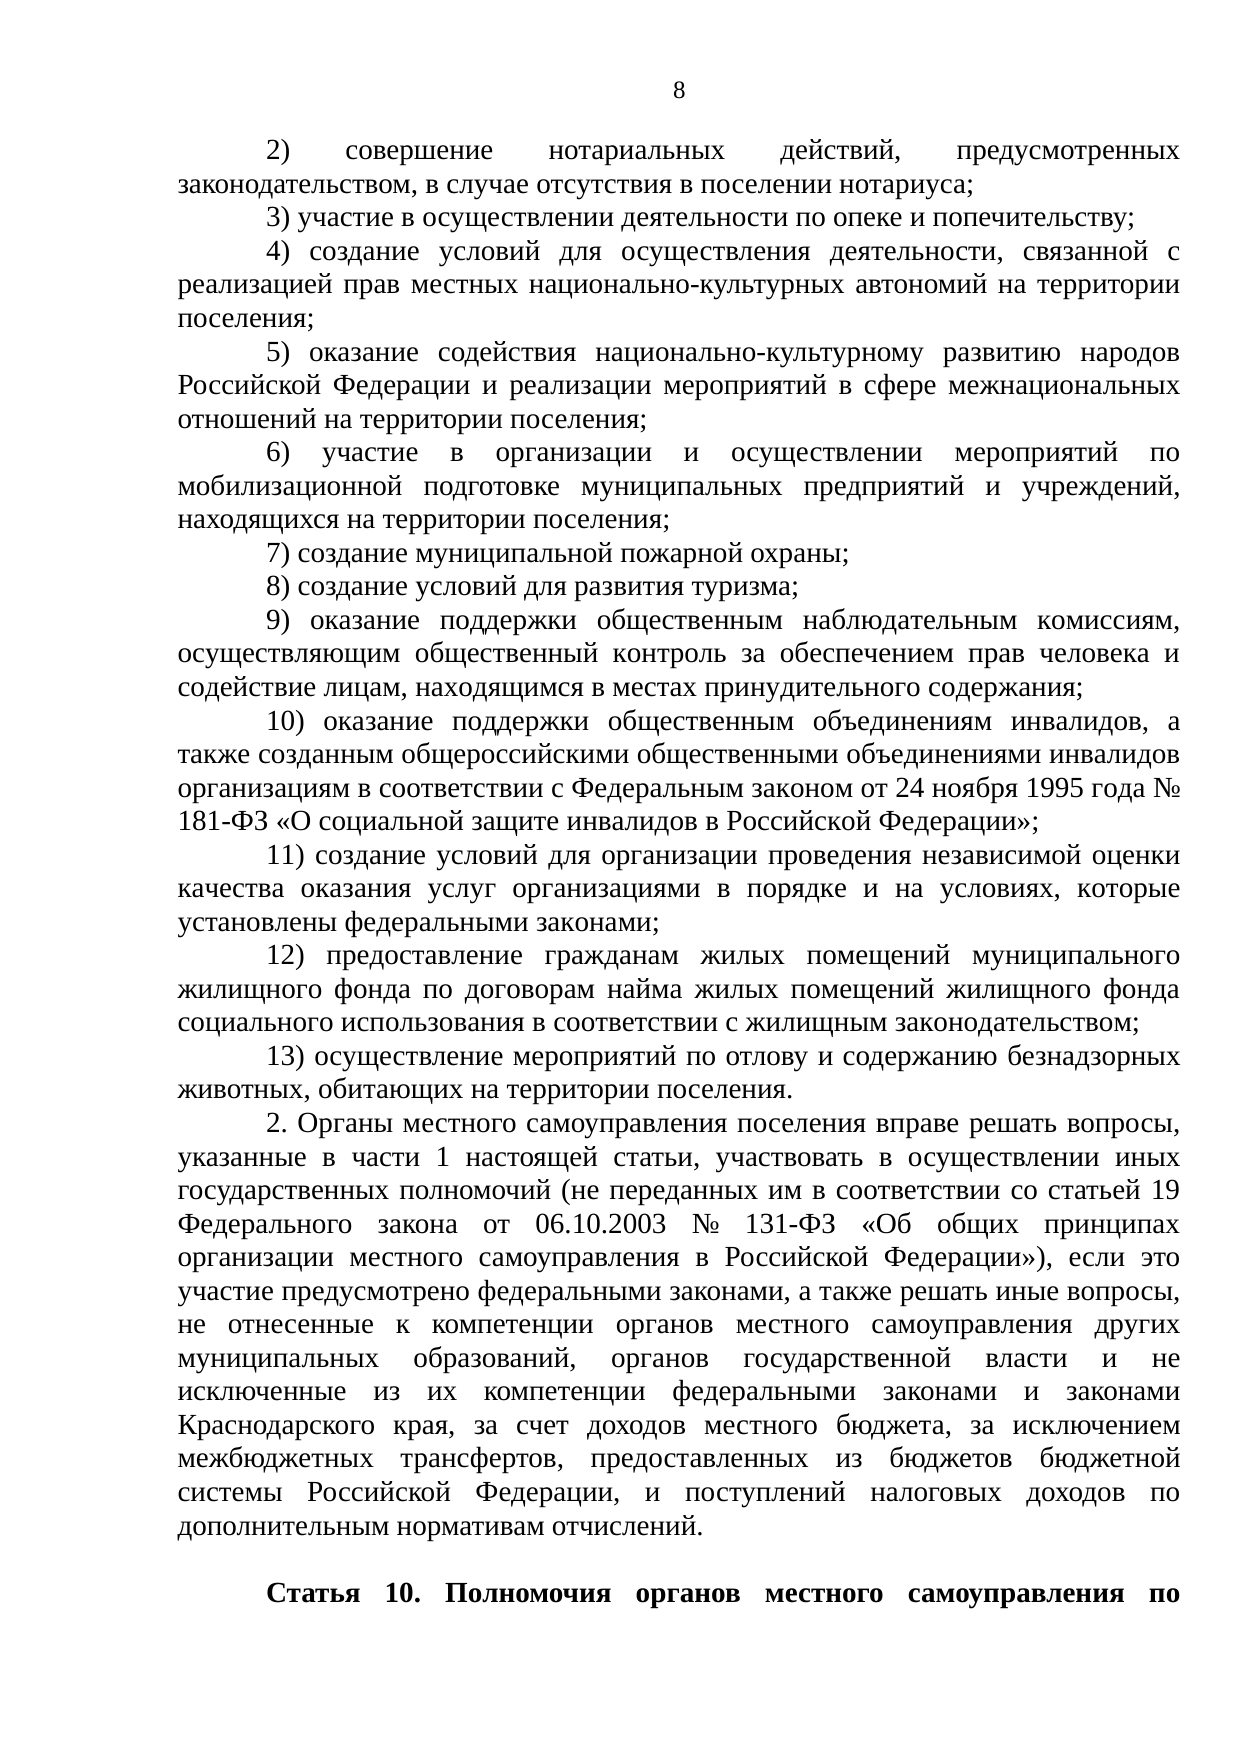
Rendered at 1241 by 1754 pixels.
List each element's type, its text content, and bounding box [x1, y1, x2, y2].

text 9) оказание поддержки общественным наблюдательным комиссиям, осуществляющим общественный контроль за обеспечением прав человека и содействие лицам, находящимся в местах принудительного содержания; [177, 602, 1181, 703]
text 11) создание условий для организации проведения независимой оценки качества оказания услуг организациями в порядке и на условиях, которые установлены федеральными законами; [177, 837, 1181, 937]
text 4) создание условий для осуществления деятельности, связанной с реализацией прав местных национально-культурных автономий на территории поселения; [177, 233, 1181, 334]
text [177, 1575, 1181, 1608]
text 6) участие в организации и осуществлении мероприятий по мобилизационной подготовке муниципальных предприятий и учреждений, находящихся на территории поселения; [177, 434, 1181, 535]
text 2) совершение нотариальных действий, предусмотренных законодательством, в случае отсутствия в поселении нотариуса; [177, 132, 1181, 199]
text 3) участие в осуществлении деятельности по опеке и попечительству; [177, 199, 1181, 233]
text 7) создание муниципальной пожарной охраны; [177, 535, 1181, 568]
text 12) предоставление гражданам жилых помещений муниципального жилищного фонда по договорам найма жилых помещений жилищного фонда социального использования в соответствии с жилищным законодательством; [177, 937, 1181, 1038]
text 5) оказание содействия национально-культурному развитию народов Российской Федерации и реализации мероприятий в сфере межнациональных отношений на территории поселения; [177, 334, 1181, 434]
text 10) оказание поддержки общественным объединениям инвалидов, а также созданным общероссийскими общественными объединениями инвалидов организациям в соответствии с Федеральным законом от 24 ноября 1995 года № 181-ФЗ «О социальной защите инвалидов в Российской Федерации»; [177, 703, 1181, 837]
text 8) создание условий для развития туризма; [177, 568, 1181, 602]
text 2. Органы местного самоуправления поселения вправе решать вопросы, указанные в части 1 настоящей статьи, участвовать в осуществлении иных государственных полномочий (не переданных им в соответствии со статьей 19 Федерального закона от 06.10.2003 № 131-ФЗ «Об общих принципах организации местного самоуправления в Российской Федерации»), если это участие предусмотрено федеральными законами, а также решать иные вопросы, не отнесенные к компетенции органов местного самоуправления других муниципальных образований, органов государственной власти и не исключенные из их компетенции федеральными законами и законами Краснодарского края, за счет доходов местного бюджета, за исключением межбюджетных трансфертов, предоставленных из бюджетов бюджетной системы Российской Федерации, и поступлений налоговых доходов по дополнительным нормативам отчислений. [177, 1105, 1181, 1541]
text 13) осуществление мероприятий по отлову и содержанию безнадзорных животных, обитающих на территории поселения. [177, 1038, 1181, 1105]
